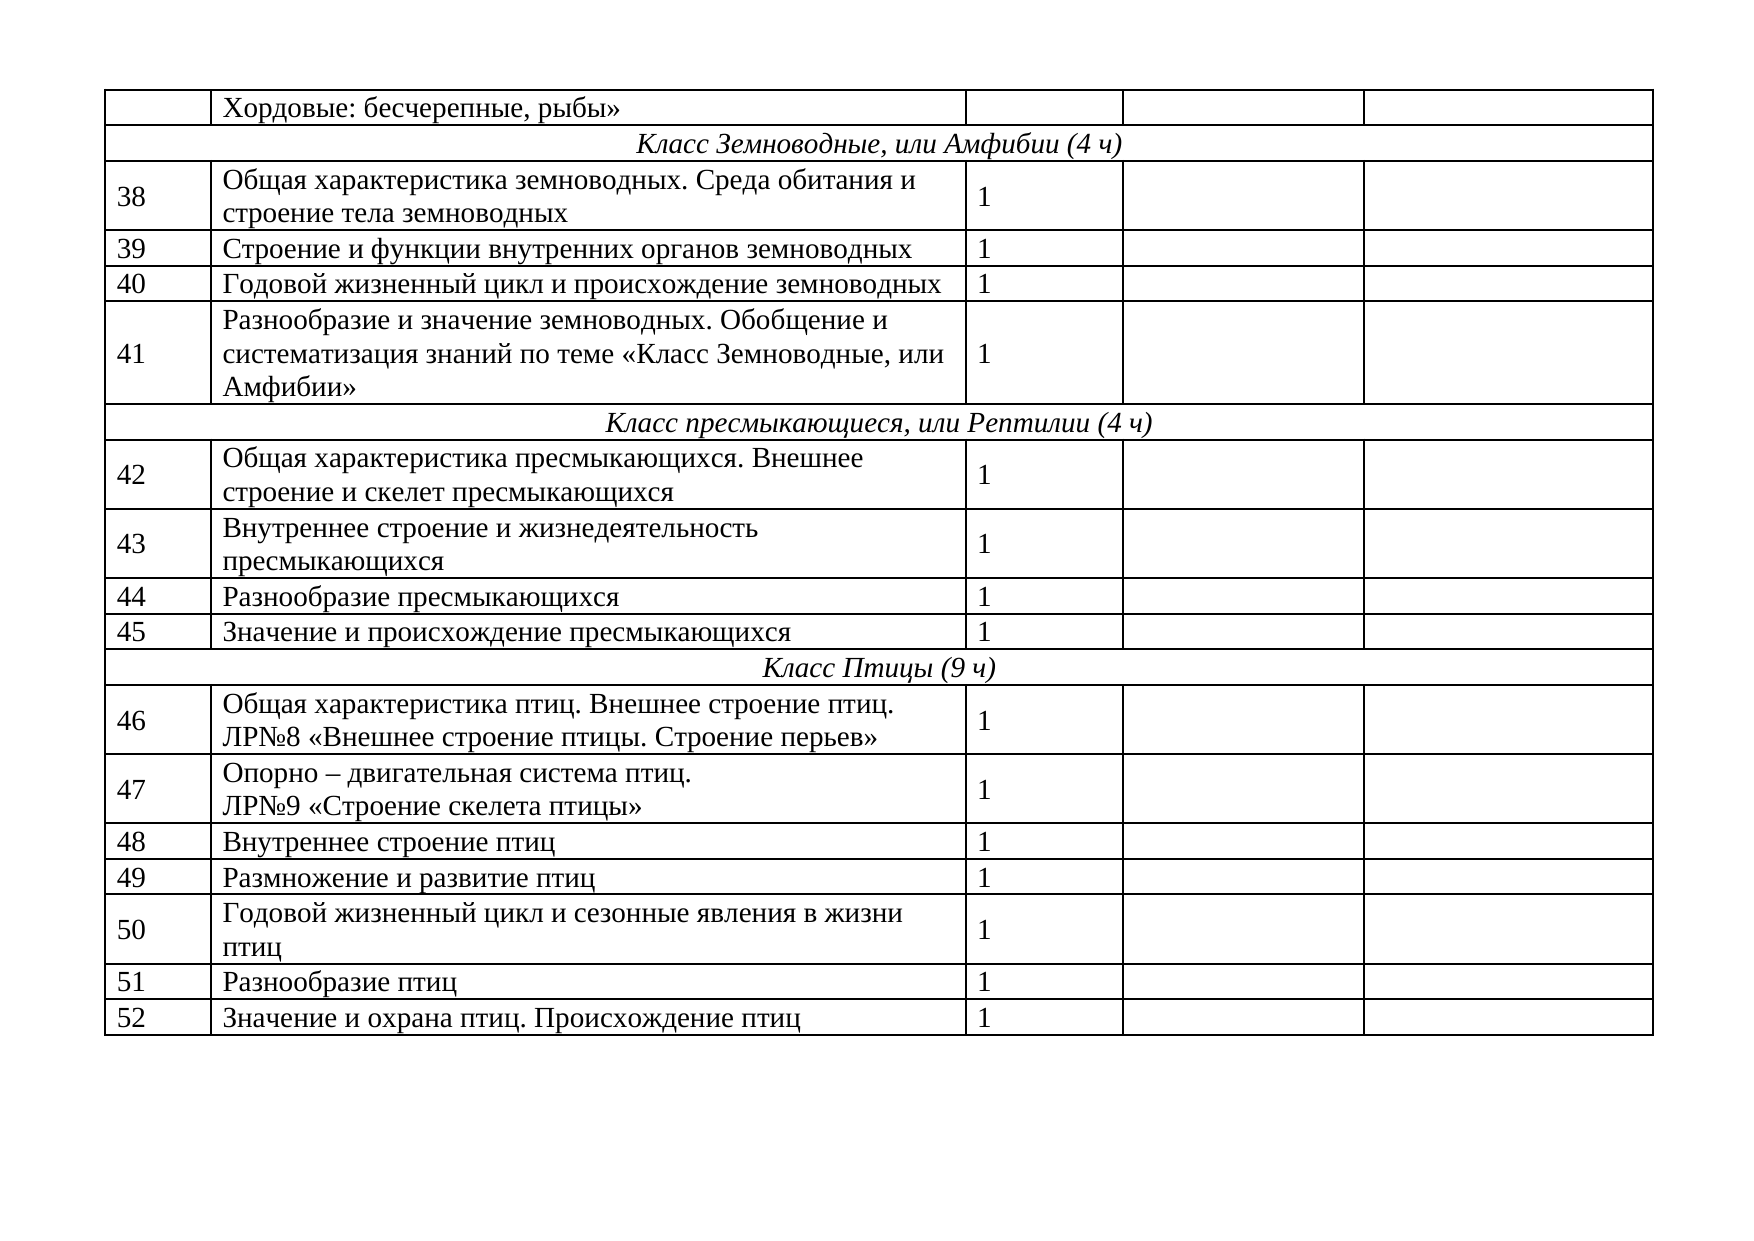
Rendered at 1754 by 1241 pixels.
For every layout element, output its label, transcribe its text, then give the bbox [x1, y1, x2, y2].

table_cell Общая характеристика птиц. Внешнее строение птиц. ЛР№8 «Внешнее строение птицы. Строение перьев» [212, 686, 965, 753]
table_cell [1124, 860, 1363, 893]
table_cell [1124, 895, 1363, 962]
table_cell 41 [106, 302, 210, 403]
table_cell Общая характеристика земноводных. Среда обитания и строение тела земноводных [212, 162, 965, 229]
table_cell [1365, 615, 1652, 648]
table_cell [1365, 895, 1652, 962]
table_cell Значение и происхождение пресмыкающихся [212, 615, 965, 648]
table_cell [1124, 231, 1363, 264]
table_cell 1 [967, 860, 1122, 893]
table_cell [1124, 91, 1363, 124]
table_cell [1365, 579, 1652, 612]
table_cell [1124, 686, 1363, 753]
table_cell Размножение и развитие птиц [212, 860, 965, 893]
table_cell Разнообразие и значение земноводных. Обобщение и систематизация знаний по теме «Класс Земноводные, или Амфибии» [212, 302, 965, 403]
table_cell [1365, 267, 1652, 300]
table_cell 37 [106, 91, 210, 124]
table_cell 46 [106, 686, 210, 753]
table_cell 1 [967, 162, 1122, 229]
table_cell Внутреннее строение и жизнедеятельность пресмыкающихся [212, 510, 965, 577]
table_cell [1365, 860, 1652, 893]
table_cell [1124, 441, 1363, 508]
table_cell Разнообразие птиц [212, 965, 965, 998]
table_cell 39 [106, 231, 210, 264]
table_cell [1124, 162, 1363, 229]
table_cell 49 [106, 860, 210, 893]
table_cell 1 [967, 231, 1122, 264]
table_cell 51 [106, 965, 210, 998]
table_cell 1 [967, 441, 1122, 508]
table_cell Класс Птицы (9 ч) [106, 650, 1652, 684]
table_cell 40 [106, 267, 210, 300]
table_cell [1365, 965, 1652, 998]
table_cell 1 [967, 755, 1122, 822]
table_cell Общая характеристика пресмыкающихся. Внешнее строение и скелет пресмыкающихся [212, 441, 965, 508]
table_cell [1365, 91, 1652, 124]
table_cell Строение и функции внутренних органов земноводных [212, 231, 965, 264]
table_cell [1365, 686, 1652, 753]
table_cell [1365, 441, 1652, 508]
table_cell 52 [106, 1000, 210, 1034]
table_cell [1124, 824, 1363, 858]
table_cell 1 [967, 302, 1122, 403]
table_cell 42 [106, 441, 210, 508]
table_cell Класс пресмыкающиеся, или Рептилии (4 ч) [106, 405, 1652, 438]
table_cell [1124, 965, 1363, 998]
table_cell 1 [967, 267, 1122, 300]
table_cell 38 [106, 162, 210, 229]
table_cell 1 [967, 1000, 1122, 1034]
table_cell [212, 91, 965, 124]
table_cell Значение и охрана птиц. Происхождение птиц [212, 1000, 965, 1034]
table_cell Класс Земноводные, или Амфибии (4 ч) [106, 126, 1652, 160]
table_cell 1 [967, 686, 1122, 753]
table_cell Внутреннее строение птиц [212, 824, 965, 858]
table_cell 45 [106, 615, 210, 648]
table_cell 1 [967, 965, 1122, 998]
table_cell Годовой жизненный цикл и происхождение земноводных [212, 267, 965, 300]
table_cell 1 [967, 579, 1122, 612]
table_cell [1365, 302, 1652, 403]
table_cell 43 [106, 510, 210, 577]
table_cell 44 [106, 579, 210, 612]
table_cell 1 [967, 895, 1122, 962]
table_cell Опорно – двигательная система птиц. ЛР№9 «Строение скелета птицы» [212, 755, 965, 822]
table_cell [1124, 267, 1363, 300]
table_cell [1365, 162, 1652, 229]
table_cell 48 [106, 824, 210, 858]
table_cell Годовой жизненный цикл и сезонные явления в жизни птиц [212, 895, 965, 962]
table_cell [1365, 510, 1652, 577]
table_cell 47 [106, 755, 210, 822]
table_cell [1124, 1000, 1363, 1034]
table_cell Разнообразие пресмыкающихся [212, 579, 965, 612]
table_cell [1124, 510, 1363, 577]
table_cell [1365, 755, 1652, 822]
table_cell [1124, 579, 1363, 612]
table_cell 50 [106, 895, 210, 962]
table_cell [1365, 824, 1652, 858]
table_cell [1365, 231, 1652, 264]
table_cell 1 [967, 91, 1122, 124]
table_cell [1365, 1000, 1652, 1034]
table_cell [1124, 615, 1363, 648]
table_cell 1 [967, 824, 1122, 858]
table_cell [1124, 302, 1363, 403]
table_cell 1 [967, 615, 1122, 648]
table_cell [1124, 755, 1363, 822]
table_cell 1 [967, 510, 1122, 577]
